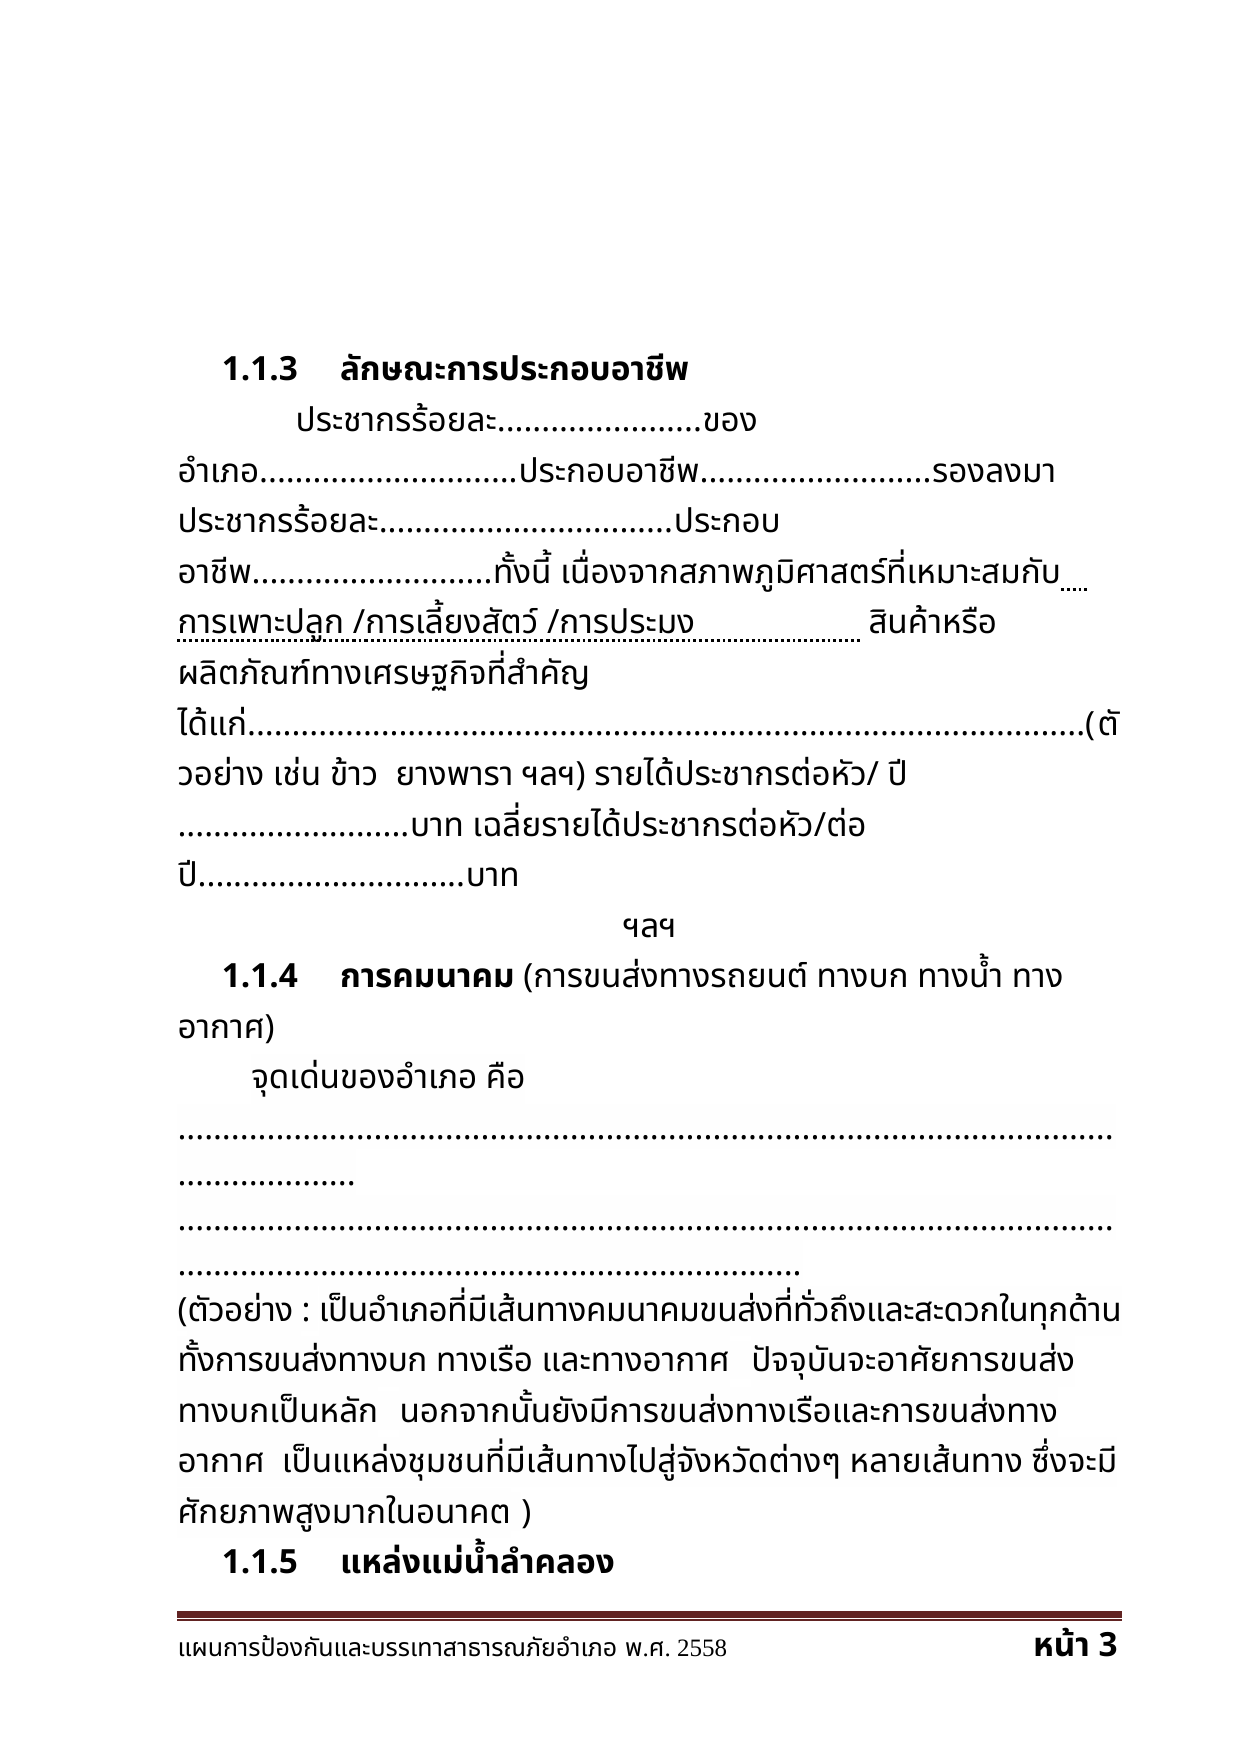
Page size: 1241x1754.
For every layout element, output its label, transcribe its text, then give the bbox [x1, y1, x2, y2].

text ประชากรร้อยละ.......................ของอำเภอ.............................ประกอบอาชีพ..........................รองลงมาประชากรร้อยละ.................................ประกอบอาชีพ...........................ทั้งนี้ เนื่องจากสภาพภูมิศาสตร์ที่เหมาะสมกับ การเพาะปลูก /การเลี้ยงสัตว์ /การประมง สินค้าหรือผลิตภัณฑ์ทางเศรษฐกิจที่สำคัญ ได้แก่..............................................................................................(ตัวอย่าง เช่น ข้าว ยางพารา ฯลฯ) รายได้ประชากรต่อหัว/ ปี ..........................บาท เฉลี่ยรายได้ประชากรต่อหัว/ต่อปี..............................บาท [177, 396, 1122, 902]
text 1.1.4 การคมนาคม (การขนส่งทางรถยนต์ ทางบก ทางน้ำ ทางอากาศ) [177, 952, 1122, 1053]
text 1.1.3 ลักษณะการประกอบอาชีพ [177, 345, 1122, 396]
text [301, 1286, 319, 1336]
text 1.1.5 แหล่งแม่น้ำลำคลอง [177, 1538, 1122, 1589]
text จุดเด่นของอำเภอ คือ ............................................................................................................................. [177, 1053, 1122, 1195]
text ฯลฯ [177, 902, 1122, 952]
text (ตัวอย่าง : เป็นอำเภอที่มีเส้นทางคมนาคมขนส่งที่ทั่วถึงและสะดวกในทุกด้านทั้งการขนส่งทางบก ทางเรือ และทางอากาศ ปัจจุบันจะอาศัยการขนส่งทางบกเป็นหลัก นอกจากนั้นยังมีการขนส่งทางเรือและการขนส่งทางอากาศ เป็นแหล่งชุมชนที่มีเส้นทางไปสู่จังหวัดต่างๆ หลายเส้นทาง ซึ่งจะมีศักยภาพสูงมากในอนาคต ) [177, 1336, 1122, 1538]
text ............................................................................................................................................................................... [803, 1195, 1122, 1286]
